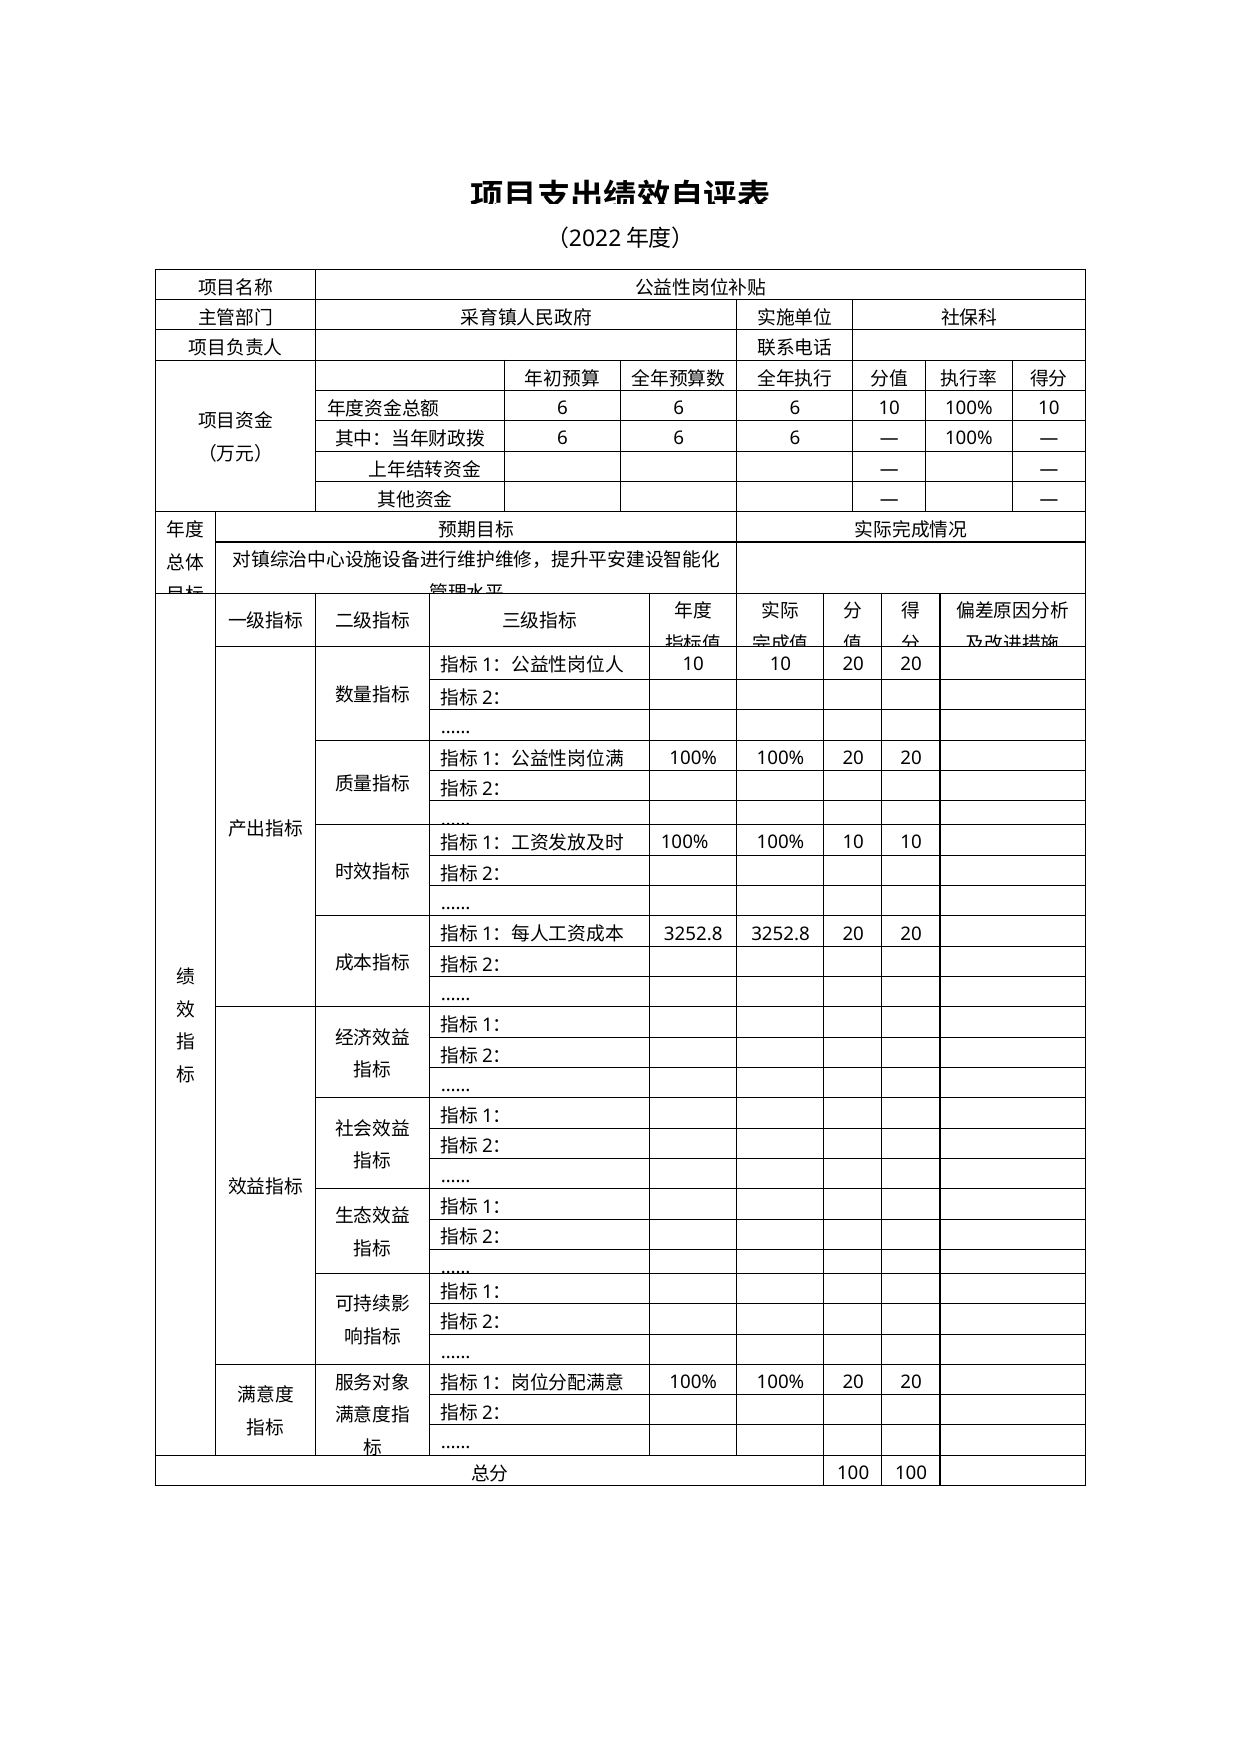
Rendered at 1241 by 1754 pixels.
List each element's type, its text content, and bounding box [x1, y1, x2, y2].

table_cell [941, 680, 1085, 709]
table_cell [737, 452, 852, 481]
table_cell 20 [824, 741, 881, 770]
table_cell 6 [505, 391, 620, 420]
table_cell 20 [882, 1365, 939, 1394]
table_cell 6 [737, 421, 852, 451]
table_cell [824, 1395, 881, 1424]
table_cell [882, 710, 939, 740]
table_cell [650, 977, 736, 1006]
table_cell 10 [650, 647, 736, 679]
table_cell 成本指标 [316, 916, 429, 1006]
table_cell [941, 1425, 1085, 1455]
table_cell 100% [737, 825, 823, 855]
table_cell [737, 1274, 823, 1303]
table_cell 全年执行数 [737, 361, 852, 390]
table_cell [824, 1129, 881, 1158]
table_cell 指标1： [430, 1274, 649, 1303]
table_cell [650, 1038, 736, 1067]
table_cell [650, 856, 736, 885]
table_cell — [853, 421, 925, 451]
table_header 项目支出绩效自评表 [155, 162, 1085, 204]
table_cell [941, 1038, 1085, 1067]
table_cell 100 [824, 1456, 881, 1485]
table_cell …… [430, 1335, 649, 1364]
table_cell 100 [882, 1456, 939, 1485]
table_cell 3252.8元 [650, 916, 736, 946]
table_cell [941, 1365, 1085, 1394]
table_cell …… [430, 710, 649, 740]
table_cell [824, 1335, 881, 1364]
table_cell 20 [824, 916, 881, 946]
table_cell 绩 效 指 标 [156, 594, 215, 1455]
table_cell [882, 1129, 939, 1158]
table_cell 100% [650, 741, 736, 770]
table_cell [941, 710, 1085, 740]
table_cell [941, 947, 1085, 976]
table_cell [941, 856, 1085, 885]
table_cell 100% [650, 825, 736, 855]
table_cell [621, 452, 736, 481]
table_cell 指标2： [430, 1220, 649, 1249]
table_cell 100% [737, 1365, 823, 1394]
table_cell [941, 771, 1085, 800]
table_cell 指标2： [430, 1038, 649, 1067]
table_cell [882, 886, 939, 915]
table_cell [737, 1425, 823, 1455]
table_cell 分值 [853, 361, 925, 390]
table_cell [941, 1098, 1085, 1127]
table_cell 得分 [1013, 361, 1085, 390]
table_cell [650, 947, 736, 976]
table_cell [650, 1425, 736, 1455]
table_cell [824, 801, 881, 824]
table_cell [650, 1159, 736, 1188]
table_cell [737, 1068, 823, 1097]
table_cell [824, 1038, 881, 1067]
table_cell 指标1： [430, 1189, 649, 1218]
table_cell 服务对象满意度指标 [316, 1365, 429, 1455]
table_cell 效益指标 [216, 1007, 315, 1364]
table_cell …… [430, 1250, 649, 1273]
table_cell [621, 482, 736, 511]
table_cell 指标2： [430, 680, 649, 709]
table_cell 其中：当年财政拨款 [316, 421, 504, 451]
table_cell 社保科 [853, 300, 1085, 329]
table_cell 指标2： [430, 771, 649, 800]
table_cell [824, 680, 881, 709]
table_cell [882, 1250, 939, 1273]
table_cell 数量指标 [316, 647, 429, 740]
table_cell [316, 361, 504, 390]
table_cell [882, 1335, 939, 1364]
table_cell [824, 886, 881, 915]
table_cell 满意度 指标 [216, 1365, 315, 1455]
table_cell [941, 1189, 1085, 1218]
table_cell …… [430, 886, 649, 915]
table_cell 社会效益 指标 [316, 1098, 429, 1188]
table_cell [941, 886, 1085, 915]
table_cell 执行率 [926, 361, 1012, 390]
table_cell [882, 1159, 939, 1188]
table_cell [882, 1038, 939, 1067]
table_cell 3252.8元 [737, 916, 823, 946]
table_cell [882, 1304, 939, 1333]
table_cell [650, 1274, 736, 1303]
table_cell [737, 1395, 823, 1424]
table_cell …… [430, 1068, 649, 1097]
table_cell [882, 1189, 939, 1218]
table_cell 偏差原因分析及改进措施 [941, 594, 1085, 646]
table_cell 对镇综治中心设施设备进行维护维修，提升平安建设智能化管理水平。 [216, 543, 736, 592]
table_cell [941, 647, 1085, 679]
table_cell [941, 1335, 1085, 1364]
table_cell [941, 825, 1085, 855]
table_cell …… [430, 1159, 649, 1188]
table_cell [941, 1304, 1085, 1333]
table_cell 指标2： [430, 1304, 649, 1333]
table_cell [941, 1007, 1085, 1037]
table_cell [941, 916, 1085, 946]
table_cell — [1013, 421, 1085, 451]
table_cell [824, 977, 881, 1006]
table_cell [824, 771, 881, 800]
table_cell 公益性岗位补贴 [316, 270, 1085, 299]
table_cell 实际完成情况 [737, 512, 1085, 541]
table_cell 全年预算数 [621, 361, 736, 390]
table_cell [650, 710, 736, 740]
table_cell 10 [737, 647, 823, 679]
table_cell [882, 680, 939, 709]
table_cell [824, 856, 881, 885]
table_cell 指标2： [430, 1395, 649, 1424]
table_cell [824, 1098, 881, 1127]
table_cell 主管部门 [156, 300, 315, 329]
table_cell — [1013, 482, 1085, 511]
table_cell 100% [737, 741, 823, 770]
table_cell [824, 1250, 881, 1273]
table_cell [737, 856, 823, 885]
table_cell [650, 771, 736, 800]
table_cell [737, 1038, 823, 1067]
table_cell [824, 1189, 881, 1218]
table_cell [737, 771, 823, 800]
table_cell 6 [621, 391, 736, 420]
table_cell [824, 1159, 881, 1188]
table_cell [941, 1274, 1085, 1303]
table_cell …… [430, 1425, 649, 1455]
table_cell 生态效益 指标 [316, 1189, 429, 1273]
table_cell [941, 1068, 1085, 1097]
table_cell （2022年度） [155, 204, 1085, 269]
table_cell [882, 1220, 939, 1249]
table_cell [737, 482, 852, 511]
table_cell [941, 1129, 1085, 1158]
table_cell 20 [824, 647, 881, 679]
table_cell [882, 977, 939, 1006]
table_cell [882, 1007, 939, 1037]
table_cell 项目名称 [156, 270, 315, 299]
table_cell 10 [882, 825, 939, 855]
table_cell [824, 1274, 881, 1303]
table_cell [941, 741, 1085, 770]
table_cell [926, 482, 1012, 511]
table_cell 指标1： [430, 1007, 649, 1037]
table_cell 一级指标 [216, 594, 315, 646]
table_cell 指标1：公益性岗位满员率 [430, 741, 649, 770]
table_cell [737, 1189, 823, 1218]
table_cell [650, 1220, 736, 1249]
table_cell 指标2： [430, 947, 649, 976]
table_cell [737, 680, 823, 709]
table_cell 项目资金 （万元） [156, 361, 315, 511]
table_cell [650, 1335, 736, 1364]
table_cell 100% [650, 1365, 736, 1394]
table_cell [882, 801, 939, 824]
table_cell [737, 1250, 823, 1273]
table_cell [941, 1250, 1085, 1273]
table_cell [737, 1007, 823, 1037]
table_cell 指标2： [430, 856, 649, 885]
table_cell 预期目标 [216, 512, 736, 541]
table_cell [737, 710, 823, 740]
table_cell — [853, 482, 925, 511]
table_cell 指标1：工资发放及时率 [430, 825, 649, 855]
table_cell 三级指标 [430, 594, 649, 646]
table_cell [650, 680, 736, 709]
table_cell 20 [824, 1365, 881, 1394]
table_cell 指标2： [430, 1129, 649, 1158]
table_cell [737, 1304, 823, 1333]
table_cell [824, 1425, 881, 1455]
table_cell [650, 1007, 736, 1037]
table_cell [824, 710, 881, 740]
table_cell [650, 886, 736, 915]
table_cell [941, 801, 1085, 824]
table_cell 100% [926, 391, 1012, 420]
table_cell [737, 543, 1085, 592]
table_cell 年度总体目标 [156, 512, 215, 592]
table_cell 6 [737, 391, 852, 420]
table_cell 10 [1013, 391, 1085, 420]
table_cell [650, 801, 736, 824]
table_cell [882, 1395, 939, 1424]
table_cell — [853, 452, 925, 481]
table_cell [926, 452, 1012, 481]
table_cell [737, 977, 823, 1006]
table_cell 年度资金总额 [316, 391, 504, 420]
table_cell [650, 1068, 736, 1097]
table_cell [737, 1335, 823, 1364]
table_cell [650, 1250, 736, 1273]
table_cell 项目负责人 [156, 330, 315, 359]
table_cell [882, 1098, 939, 1127]
table_cell 分值 [824, 594, 881, 646]
table_cell 实施单位 [737, 300, 852, 329]
table_cell 20 [882, 741, 939, 770]
table_cell 质量指标 [316, 741, 429, 824]
table_cell [505, 452, 620, 481]
table_cell [316, 330, 736, 359]
table_cell [824, 1007, 881, 1037]
table_cell 得分 [882, 594, 939, 646]
table_cell 可持续影响指标 [316, 1274, 429, 1364]
table_cell [941, 1159, 1085, 1188]
table_cell 指标1：岗位分配满意度·项目综合满意度导员对本项目综合满意度 [430, 1365, 649, 1394]
table_cell 年度 指标值 [650, 594, 736, 646]
table_cell 20 [882, 916, 939, 946]
table_cell 产出指标 [216, 647, 315, 1006]
table_cell 6 [621, 421, 736, 451]
table_cell [882, 1274, 939, 1303]
table_cell [882, 1068, 939, 1097]
table_cell …… [430, 977, 649, 1006]
table_cell 总分 [156, 1456, 823, 1485]
table_cell [853, 330, 1085, 359]
table_cell 6 [505, 421, 620, 451]
table_cell [737, 1159, 823, 1188]
table_cell 上年结转资金 [316, 452, 504, 481]
table_cell 经济效益 指标 [316, 1007, 429, 1097]
table_cell 100% [926, 421, 1012, 451]
table_cell 10 [824, 825, 881, 855]
table_cell [824, 1220, 881, 1249]
table_cell 二级指标 [316, 594, 429, 646]
table_cell …… [430, 801, 649, 824]
table_cell [737, 1220, 823, 1249]
table_cell [882, 771, 939, 800]
table_cell [505, 482, 620, 511]
table_cell 实际 完成值 [737, 594, 823, 646]
table_cell [650, 1129, 736, 1158]
table_cell [941, 977, 1085, 1006]
table_cell 年初预算数 [505, 361, 620, 390]
table_cell [650, 1304, 736, 1333]
table_cell [882, 1425, 939, 1455]
table_cell [737, 886, 823, 915]
table_cell 采育镇人民政府 [316, 300, 736, 329]
table_cell [650, 1098, 736, 1127]
table_cell [737, 801, 823, 824]
table_cell [824, 947, 881, 976]
table_cell [737, 1098, 823, 1127]
table_cell [824, 1068, 881, 1097]
table_cell 指标1：公益性岗位人数 [430, 647, 649, 679]
table_cell [650, 1189, 736, 1218]
table_cell 其他资金 [316, 482, 504, 511]
table_cell [737, 947, 823, 976]
table_cell — [1013, 452, 1085, 481]
table_cell 20 [882, 647, 939, 679]
table_cell 10 [853, 391, 925, 420]
table_cell [882, 856, 939, 885]
table_cell [737, 1129, 823, 1158]
table_cell 指标1：每人工资成本 [430, 916, 649, 946]
table_cell [650, 1395, 736, 1424]
table_cell [941, 1395, 1085, 1424]
table_cell 联系电话 [737, 330, 852, 359]
table_cell 指标1： [430, 1098, 649, 1127]
table_cell [882, 947, 939, 976]
table_cell [941, 1220, 1085, 1249]
table_cell [941, 1456, 1085, 1485]
table_cell 时效指标 [316, 825, 429, 915]
table_cell [824, 1304, 881, 1333]
